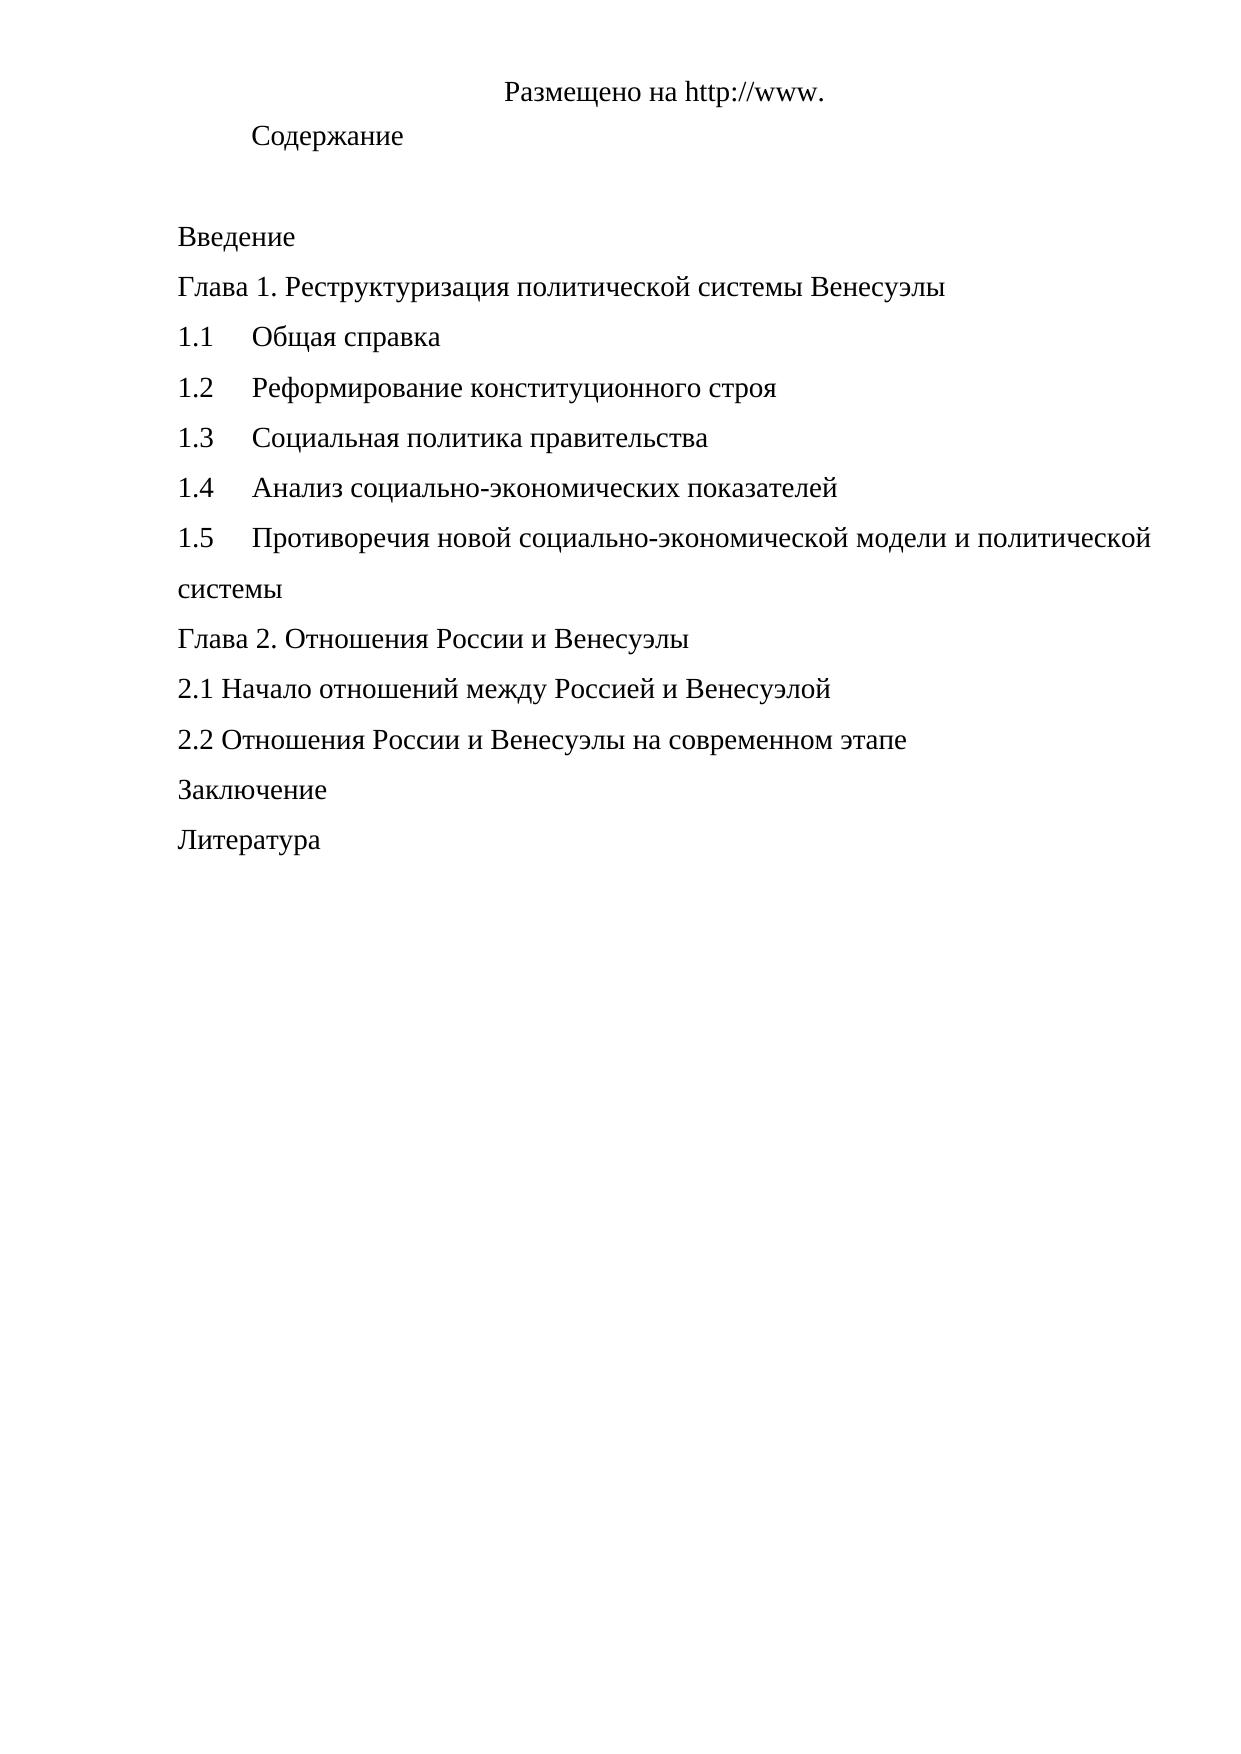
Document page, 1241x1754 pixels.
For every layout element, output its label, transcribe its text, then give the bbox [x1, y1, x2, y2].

text 2.1 Начало отношений между Россией и Венесуэлой [177, 672, 1152, 705]
text 1.5 Противоречия новой социально-экономической модели и политической системы [177, 521, 1152, 604]
text Литература [177, 822, 1152, 856]
text Глава 1. Реструктуризация политической системы Венесуэлы [177, 269, 1152, 303]
text 1.2 Реформирование конституционного строя [177, 370, 1152, 403]
text 1.3 Социальная политика правительства [177, 420, 1152, 453]
text Заключение [177, 772, 1152, 806]
text Глава 2. Отношения России и Венесуэлы [177, 621, 1152, 655]
text Содержание [177, 118, 1152, 152]
text 1.4 Анализ социально-экономических показателей [177, 470, 1152, 504]
text 2.2 Отношения России и Венесуэлы на современном этапе [177, 722, 1152, 755]
text Введение [177, 219, 1152, 252]
text 1.1 Общая справка [177, 319, 1152, 353]
